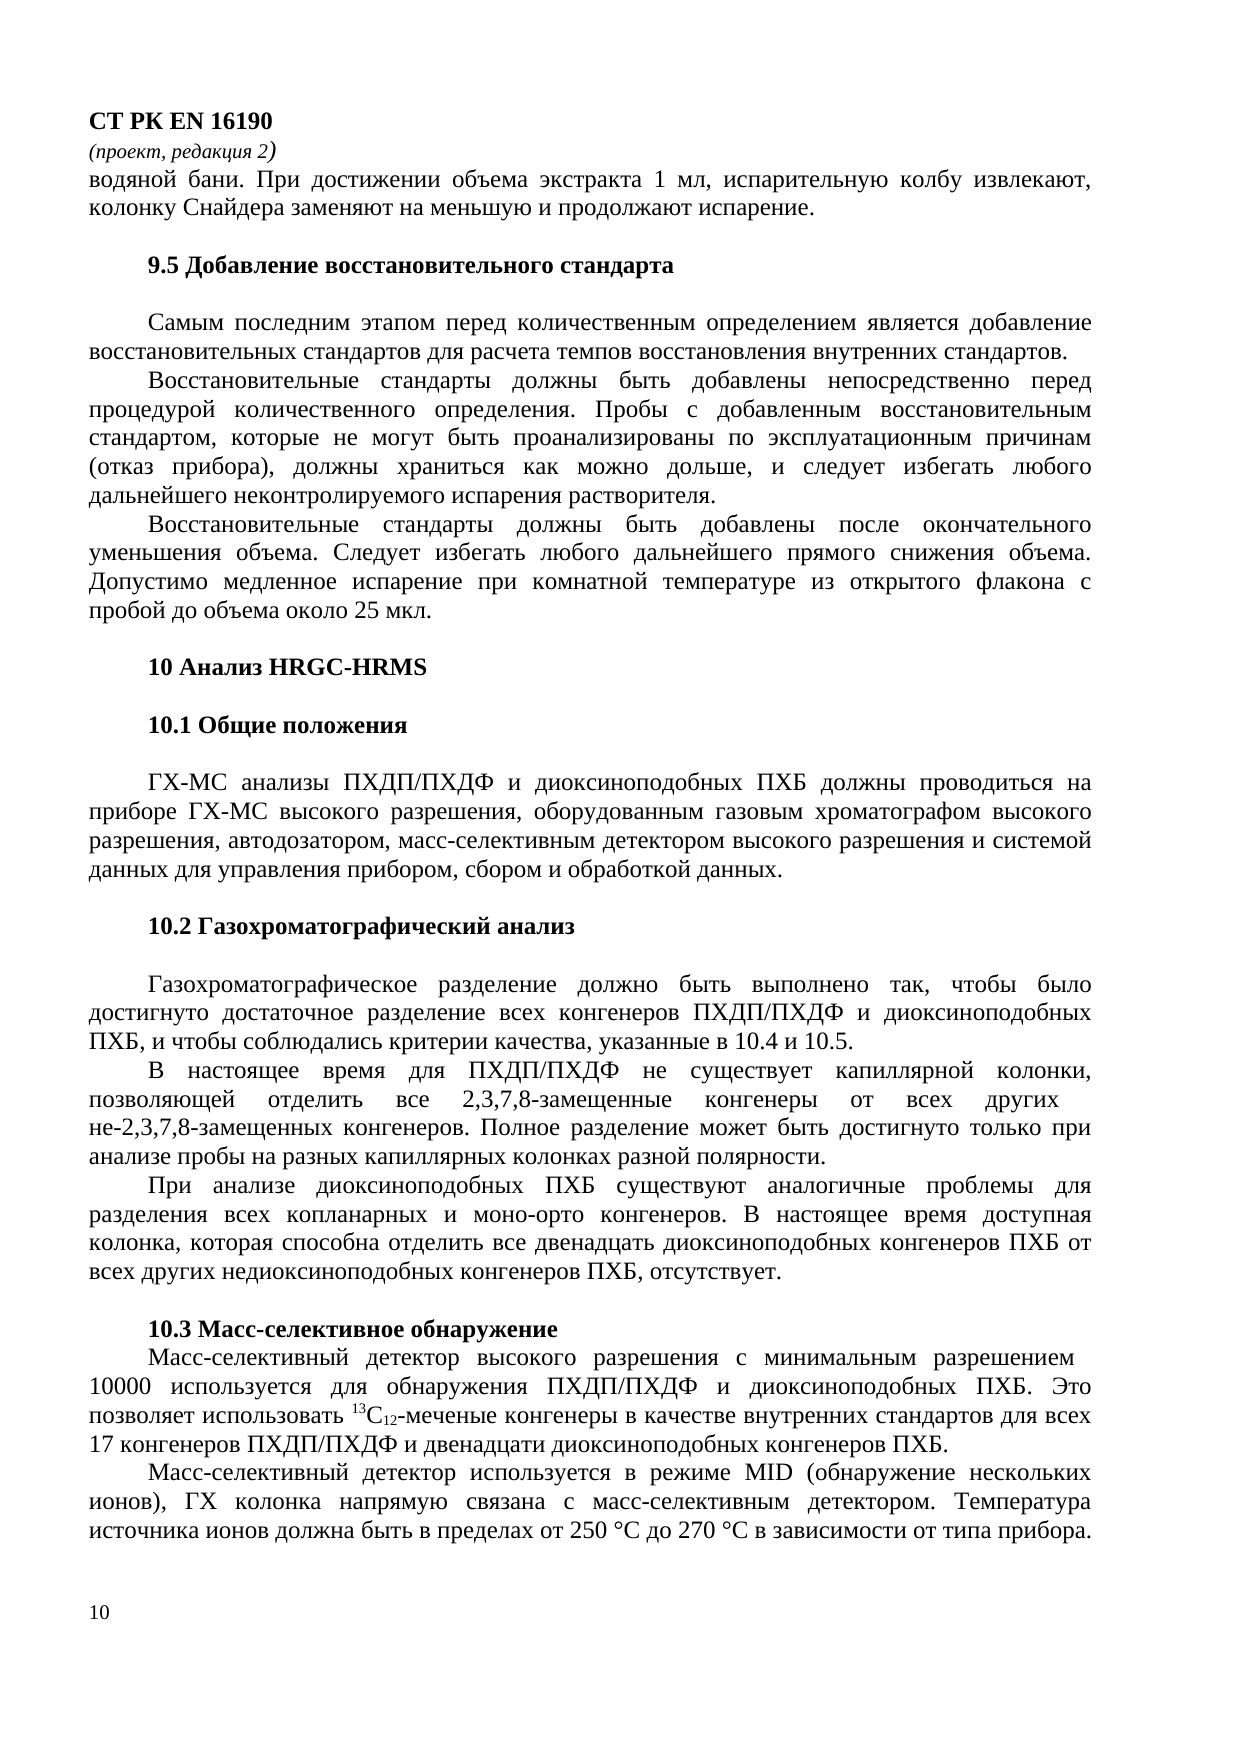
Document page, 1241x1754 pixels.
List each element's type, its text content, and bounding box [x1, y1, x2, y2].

text Самым последним этапом перед количественным определением является добавление восстановительных стандартов для расчета темпов восстановления внутренних стандартов. [89, 307, 1092, 365]
text Восстановительные стандарты должны быть добавлены после окончательного уменьшения объема. Следует избегать любого дальнейшего прямого снижения объема. Допустимо медленное испарение при комнатной температуре из открытого флакона с пробой до объема около 25 мкл. [89, 509, 1092, 624]
text При анализе диоксиноподобных ПХБ существуют аналогичные проблемы для разделения всех копланарных и моно-орто конгенеров. В настоящее время доступная колонка, которая способна отделить все двенадцать диоксиноподобных конгенеров ПХБ от всех других недиоксиноподобных конгенеров ПХБ, отсутствует. [89, 1170, 1092, 1285]
text 10.1 Общие положения [89, 710, 1092, 739]
text Газохроматографическое разделение должно быть выполнено так, чтобы было достигнуто достаточное разделение всех конгенеров ПХДП/ПХДФ и диоксиноподобных ПХБ, и чтобы соблюдались критерии качества, указанные в 10.4 и 10.5. [89, 969, 1092, 1055]
text ГХ-МС анализы ПХДП/ПХДФ и диоксиноподобных ПХБ должны проводиться на приборе ГХ-МС высокого разрешения, оборудованным газовым хроматографом высокого разрешения, автодозатором, масс-селективным детектором высокого разрешения и системой данных для управления прибором, сбором и обработкой данных. [89, 767, 1092, 882]
text Масс-селективный детектор высокого разрешения с минимальным разрешением 10000 используется для обнаружения ПХДП/ПХДФ и диоксиноподобных ПХБ. Это позволяет использовать 13С12-меченые конгенеры в качестве внутренних стандартов для всех 17 конгенеров ПХДП/ПХДФ и двенадцати диоксиноподобных конгенеров ПХБ. [89, 1342, 1092, 1457]
text Восстановительные стандарты должны быть добавлены непосредственно перед процедурой количественного определения. Пробы с добавленным восстановительным стандартом, которые не могут быть проанализированы по эксплуатационным причинам (отказ прибора), должны храниться как можно дольше, и следует избегать любого дальнейшего неконтролируемого испарения растворителя. [89, 365, 1092, 509]
text 10.2 Газохроматографический анализ [89, 911, 1092, 940]
text В настоящее время для ПХДП/ПХДФ не существует капиллярной колонки, позволяющей отделить все 2,3,7,8-замещенные конгенеры от всех других не-2,3,7,8-замещенных конгенеров. Полное разделение может быть достигнуто только при анализе пробы на разных капиллярных колонках разной полярности. [89, 1055, 1092, 1170]
text 10 Анализ HRGC-HRMS [89, 652, 1092, 681]
text 10.3 Масс-селективное обнаружение [89, 1314, 1092, 1342]
text 9.5 Добавление восстановительного стандарта [89, 250, 1092, 279]
